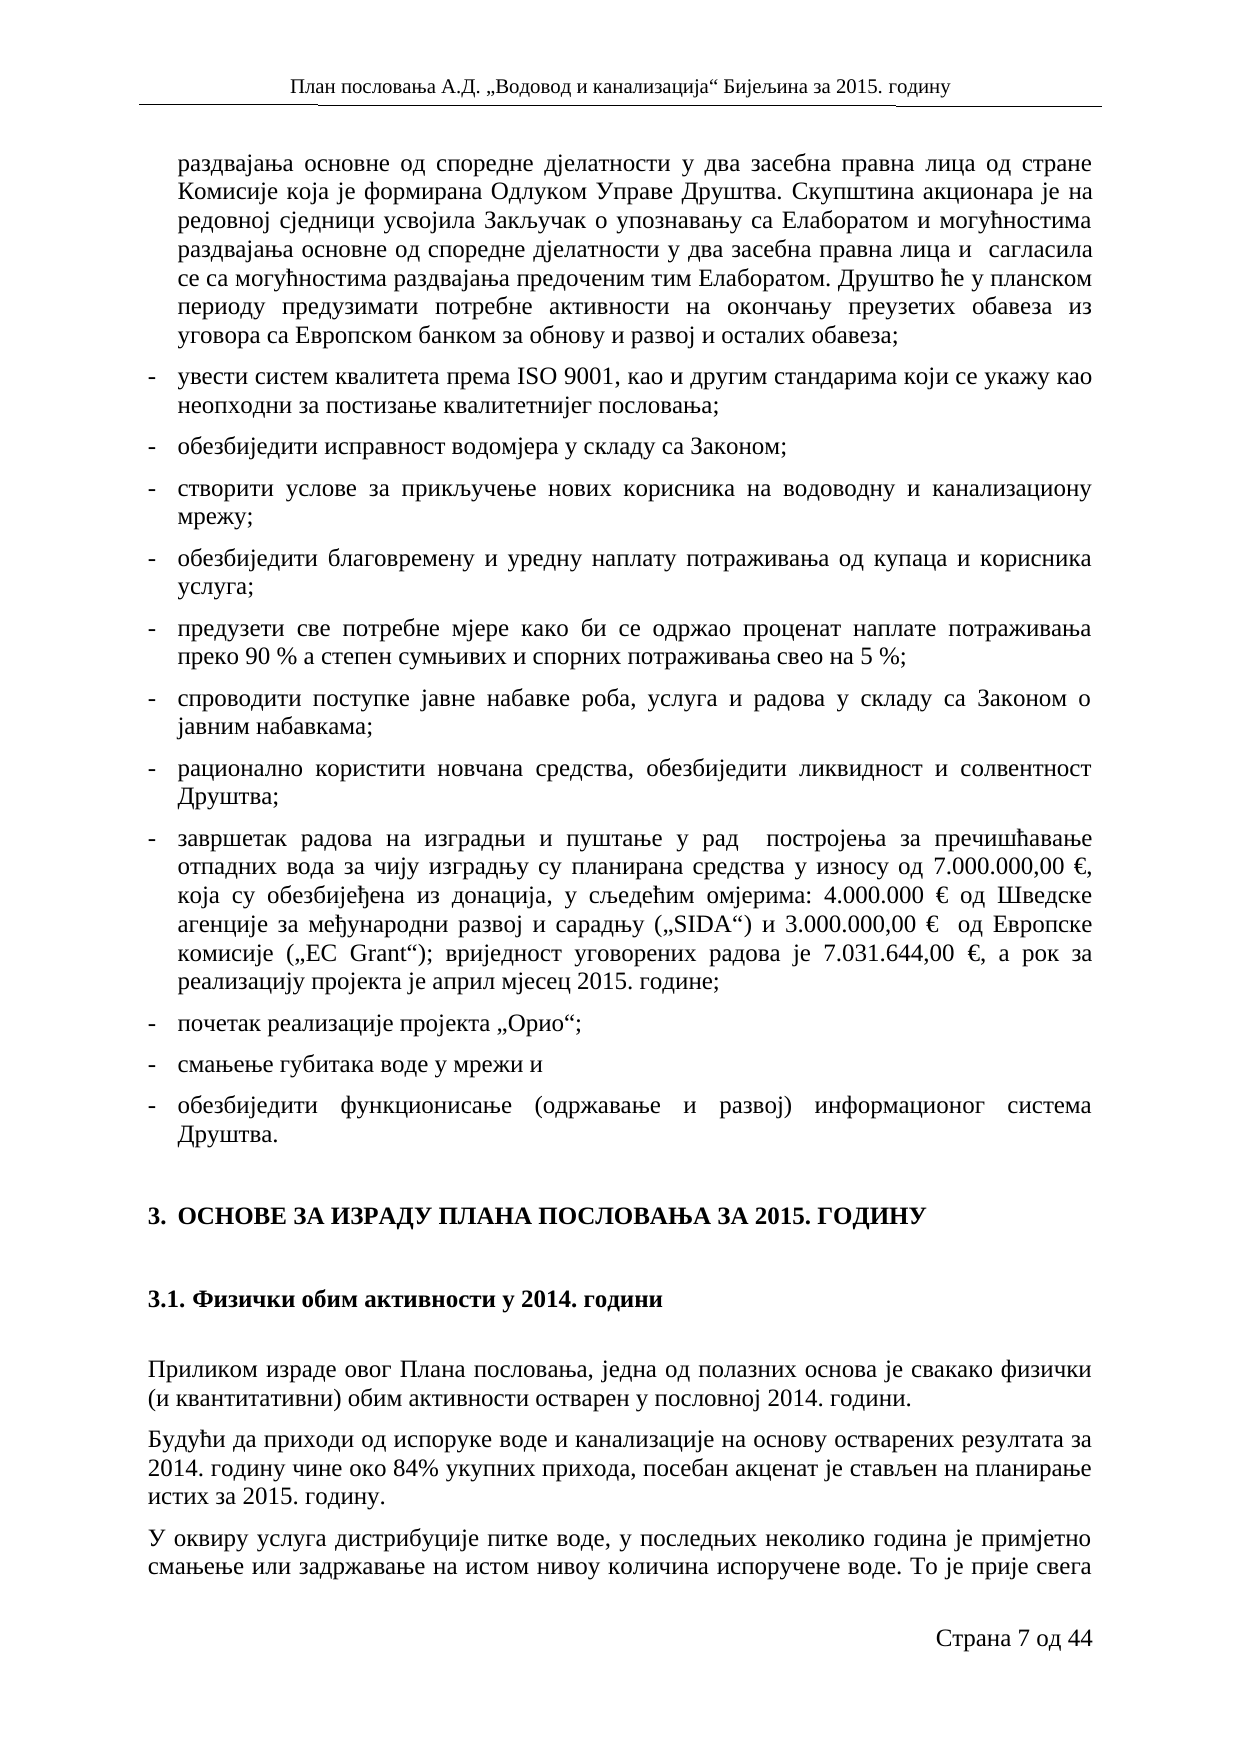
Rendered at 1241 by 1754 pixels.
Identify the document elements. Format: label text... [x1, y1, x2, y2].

list смањење губитака воде у мрежи и [148, 1049, 1093, 1078]
list завршетак радова на изградњи и пуштање у рад постројења за пречишћавање отпадних вода за чију изградњу су планирана средства у износу од 7.000.000,00 €, која су обезбијеђена из донација, у сљедећим омјерима: 4.000.000 € од Шведске агенције за међународни развој и сарадњу („SIDA“) и 3.000.000,00 € од Европске комисије („EC Grant“); вриједност уговорених радова је 7.031.644,00 €, а рок за реализацију пројекта је април мјесец 2015. године; [148, 823, 1093, 995]
text Будући да приходи од испоруке воде и канализације на основу остварених резултата за 2014. годину чине око 84% укупних прихода, посебан акценат је стављен на планирање истих за 2015. годину. [148, 1424, 1093, 1510]
list обезбиједити функционисање (одржавање и развој) информационог система Друштва. [148, 1090, 1093, 1148]
list почетак реализације пројекта „Орио“; [148, 1008, 1093, 1036]
list обезбиједити исправност водомјера у складу са Законом; [148, 431, 1093, 460]
list спроводити поступке јавне набавке роба, услуга и радова у складу са Законом о јавним набавкама; [148, 683, 1093, 740]
list предузети све потребне мјере како би се одржао проценат наплате потраживања преко 90 % а степен сумњивих и спорних потраживања свео на 5 %; [148, 613, 1093, 670]
list Физички обим активности у 2014. години [148, 1284, 1093, 1313]
list рационално користити новчана средства, обезбиједити ликвидност и солвентност Друштва; [148, 753, 1093, 810]
list створити услове за прикључење нових корисника на водоводну и канализациону мрежу; [148, 473, 1093, 530]
list увести систем квалитета према ISO 9001, као и другим стандарима који се укажу као неопходни за постизање квалитетнијег пословања; [148, 361, 1093, 419]
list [148, 148, 1093, 349]
list обезбиједити благовремену и уредну наплату потраживања од купаца и корисника услуга; [148, 543, 1093, 600]
text Приликом израде овог Плана пословања, једна од полазних основа је свакако физички (и квантитативни) обим активности остварен у пословној 2014. години. [148, 1354, 1093, 1411]
list ОСНОВЕ ЗА ИЗРАДУ ПЛАНА ПОСЛОВАЊА ЗА 2015. ГОДИНУ [148, 1201, 1093, 1230]
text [148, 1523, 1093, 1580]
